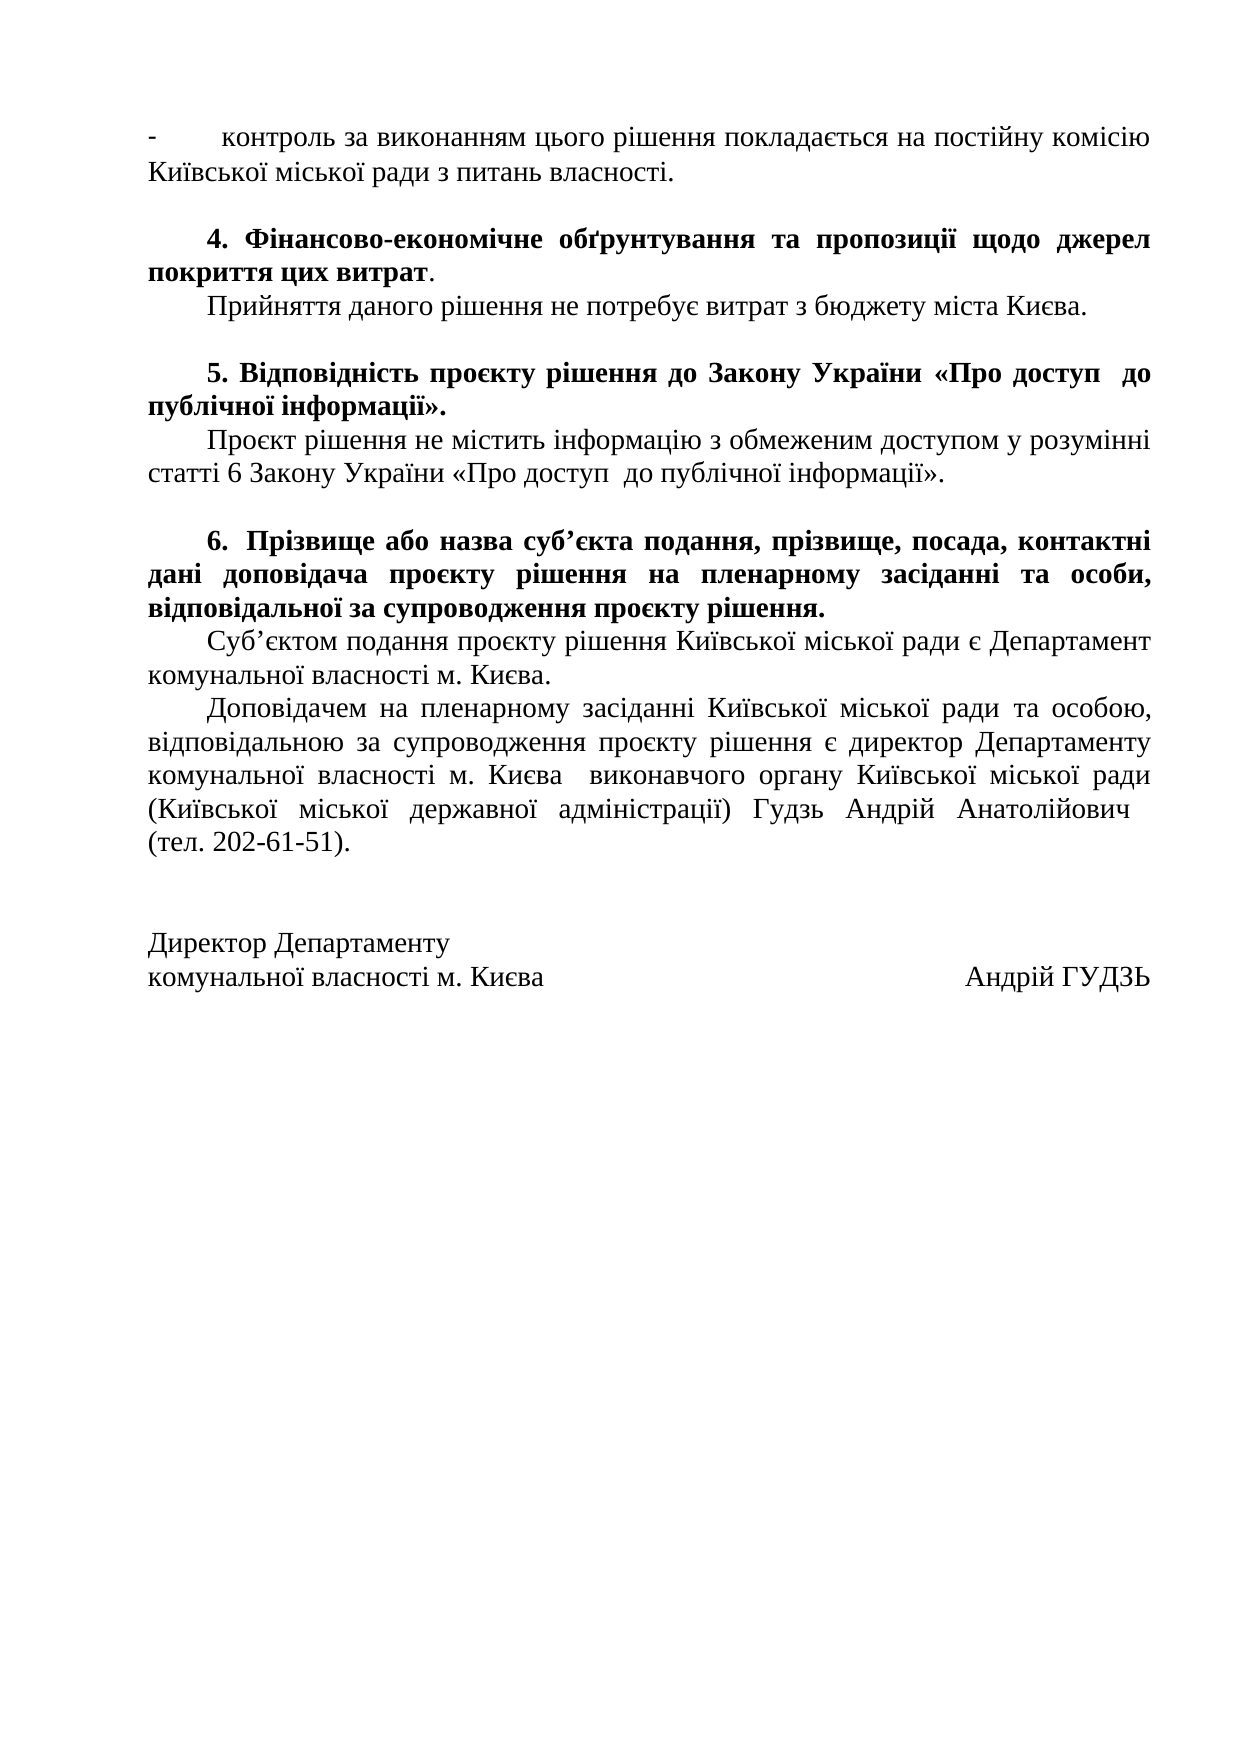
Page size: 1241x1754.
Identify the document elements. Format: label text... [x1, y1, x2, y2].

text Доповідачем на пленарному засіданні Київської міської ради та особою, відповідальною за супроводження проєкту рішення є директор Департаменту комунальної власності м. Києва виконавчого органу Київської міської ради (Київської міської державної адміністрації) Гудзь Андрій Анатолійович (тел. 202-61-51). [148, 690, 1152, 858]
text 5. Відповідність проєкту рішення до Закону України «Про доступ до публічної інформації». [148, 355, 1152, 422]
text 4. Фінансово-економічне обґрунтування та пропозиції щодо джерел покриття цих витрат. [148, 221, 1152, 288]
text 6. Прізвище або назва суб’єкта подання, прізвище, посада, контактні дані доповідача проєкту рішення на пленарному засіданні та особи, відповідальної за супроводження проєкту рішення. [148, 523, 1152, 623]
text комунальної власності м. Києва Андрій ГУДЗЬ [148, 959, 1152, 992]
text Директор Департаменту [148, 925, 1152, 959]
text Проєкт рішення не містить інформацію з обмеженим доступом у розумінні статті 6 Закону України «Про доступ до публічної інформації». [148, 422, 1152, 489]
list контроль за виконанням цього рішення покладається на постійну комісію Київської міської ради з питань власності. [148, 118, 1152, 187]
text Прийняття даного рішення не потребує витрат з бюджету міста Києва. [148, 288, 1152, 321]
text Суб’єктом подання проєкту рішення Київської міської ради є Департамент комунальної власності м. Києва. [148, 623, 1152, 690]
